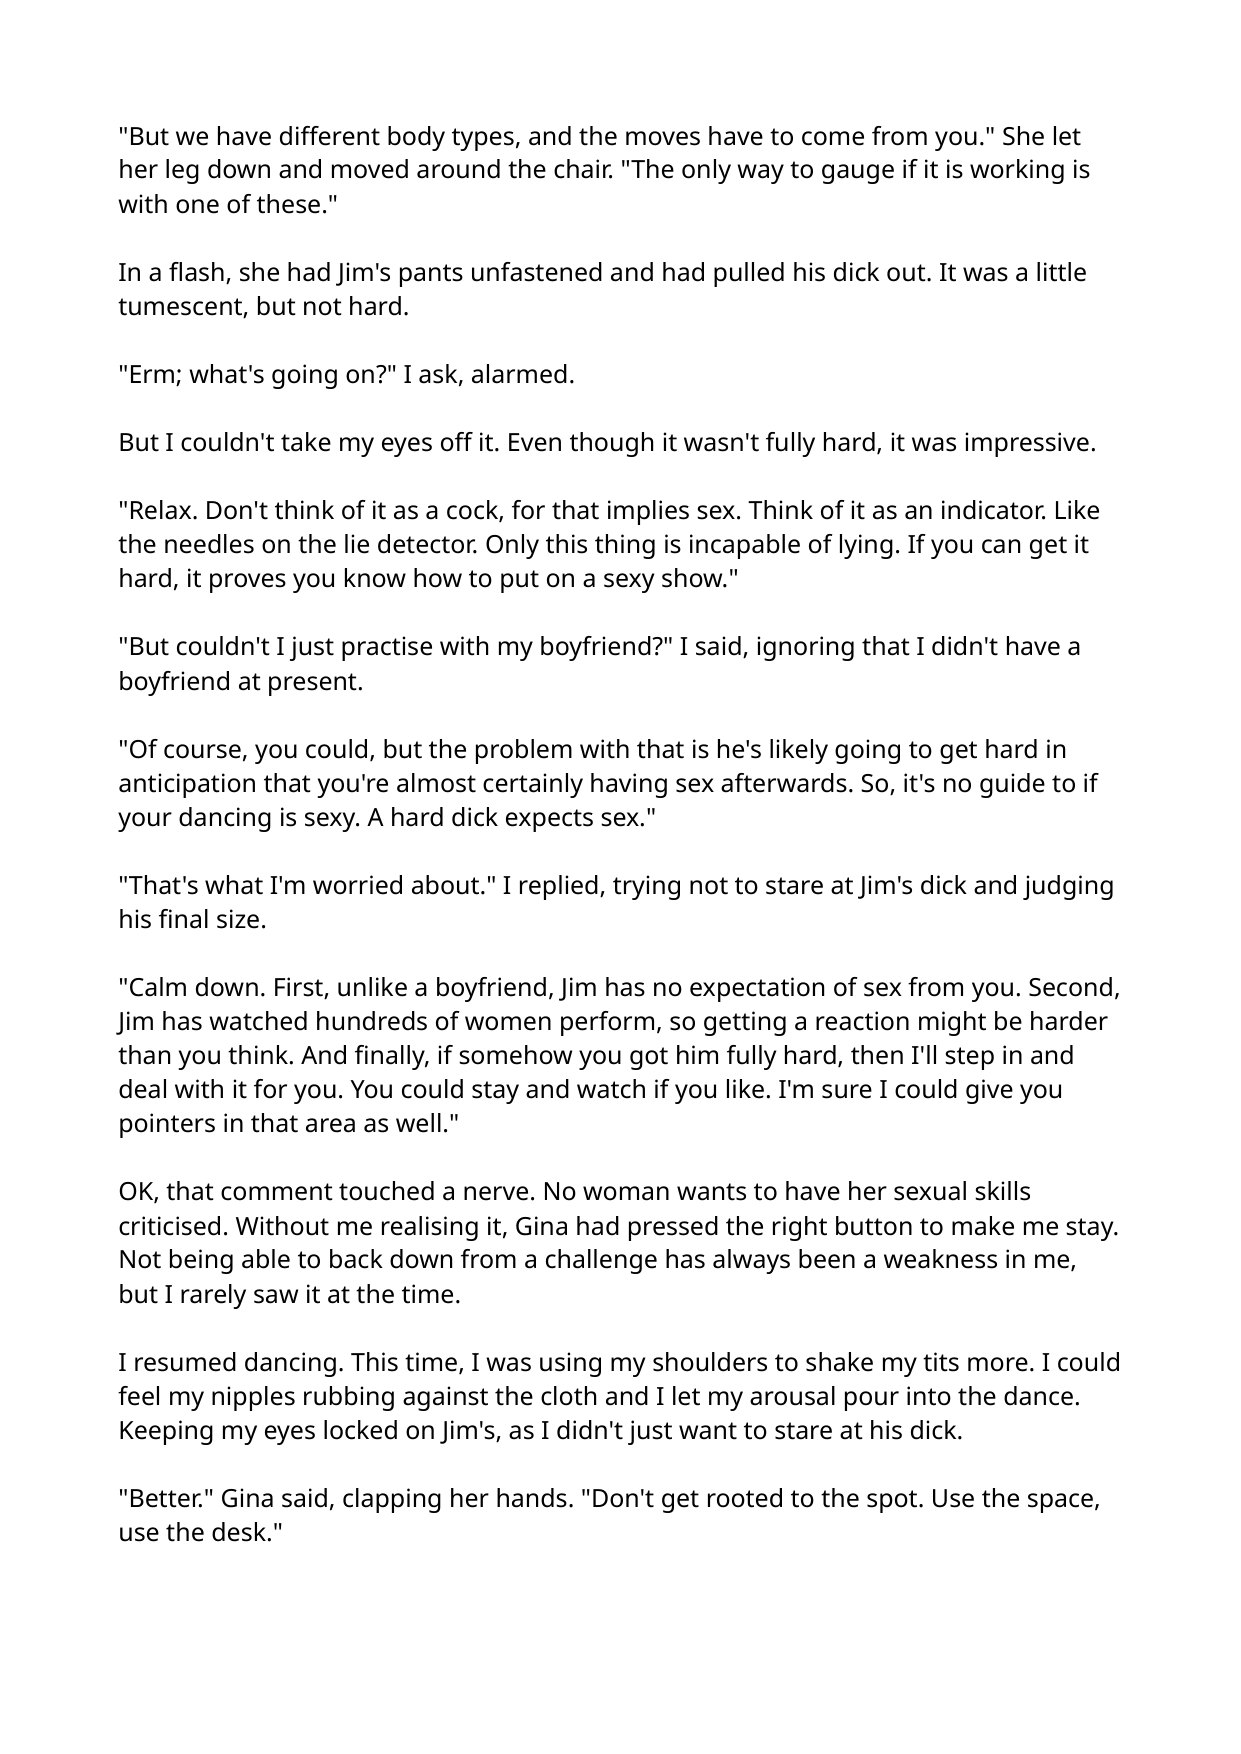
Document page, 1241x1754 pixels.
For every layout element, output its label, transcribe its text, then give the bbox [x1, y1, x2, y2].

text In a flash, she had Jim's pants unfastened and had pulled his dick out. It was a little tumescent, but not hard. [118, 254, 1122, 322]
text "Calm down. First, unlike a boyfriend, Jim has no expectation of sex from you. Second, Jim has watched hundreds of women perform, so getting a reaction might be harder than you think. And finally, if somehow you got him fully hard, then I'll step in and deal with it for you. You could stay and watch if you like. I'm sure I could give you pointers in that area as well." [118, 970, 1122, 1140]
text But I couldn't take my eyes off it. Even though it wasn't fully hard, it was impressive. [118, 425, 1122, 459]
text "But couldn't I just practise with my boyfriend?" I said, ignoring that I didn't have a boyfriend at present. [118, 629, 1122, 697]
text "Relax. Don't think of it as a cock, for that implies sex. Think of it as an indicator. Like the needles on the lie detector. Only this thing is incapable of lying. If you can get it hard, it proves you know how to put on a sexy show." [118, 493, 1122, 595]
text "That's what I'm worried about." I replied, trying not to stare at Jim's dick and judging his final size. [118, 867, 1122, 936]
text "Of course, you could, but the problem with that is he's likely going to get hard in anticipation that you're almost certainly having sex afterwards. So, it's no guide to if your dancing is sexy. A hard dick expects sex." [118, 731, 1122, 833]
text "But we have different body types, and the moves have to come from you." She let her leg down and moved around the chair. "The only way to gauge if it is working is with one of these." [118, 118, 1122, 220]
text "Erm; what's going on?" I ask, alarmed. [118, 357, 1122, 391]
text I resumed dancing. This time, I was using my shoulders to shake my tits more. I could feel my nipples rubbing against the cloth and I let my arousal pour into the dance. Keeping my eyes locked on Jim's, as I didn't just want to stare at his dick. [118, 1344, 1122, 1447]
text "Better." Gina said, clapping her hands. "Don't get rooted to the spot. Use the space, use the desk." [118, 1481, 1122, 1549]
text OK, that comment touched a nerve. No woman wants to have her sexual skills criticised. Without me realising it, Gina had pressed the right button to make me stay. Not being able to back down from a challenge has always been a weakness in me, but I rarely saw it at the time. [118, 1174, 1122, 1310]
